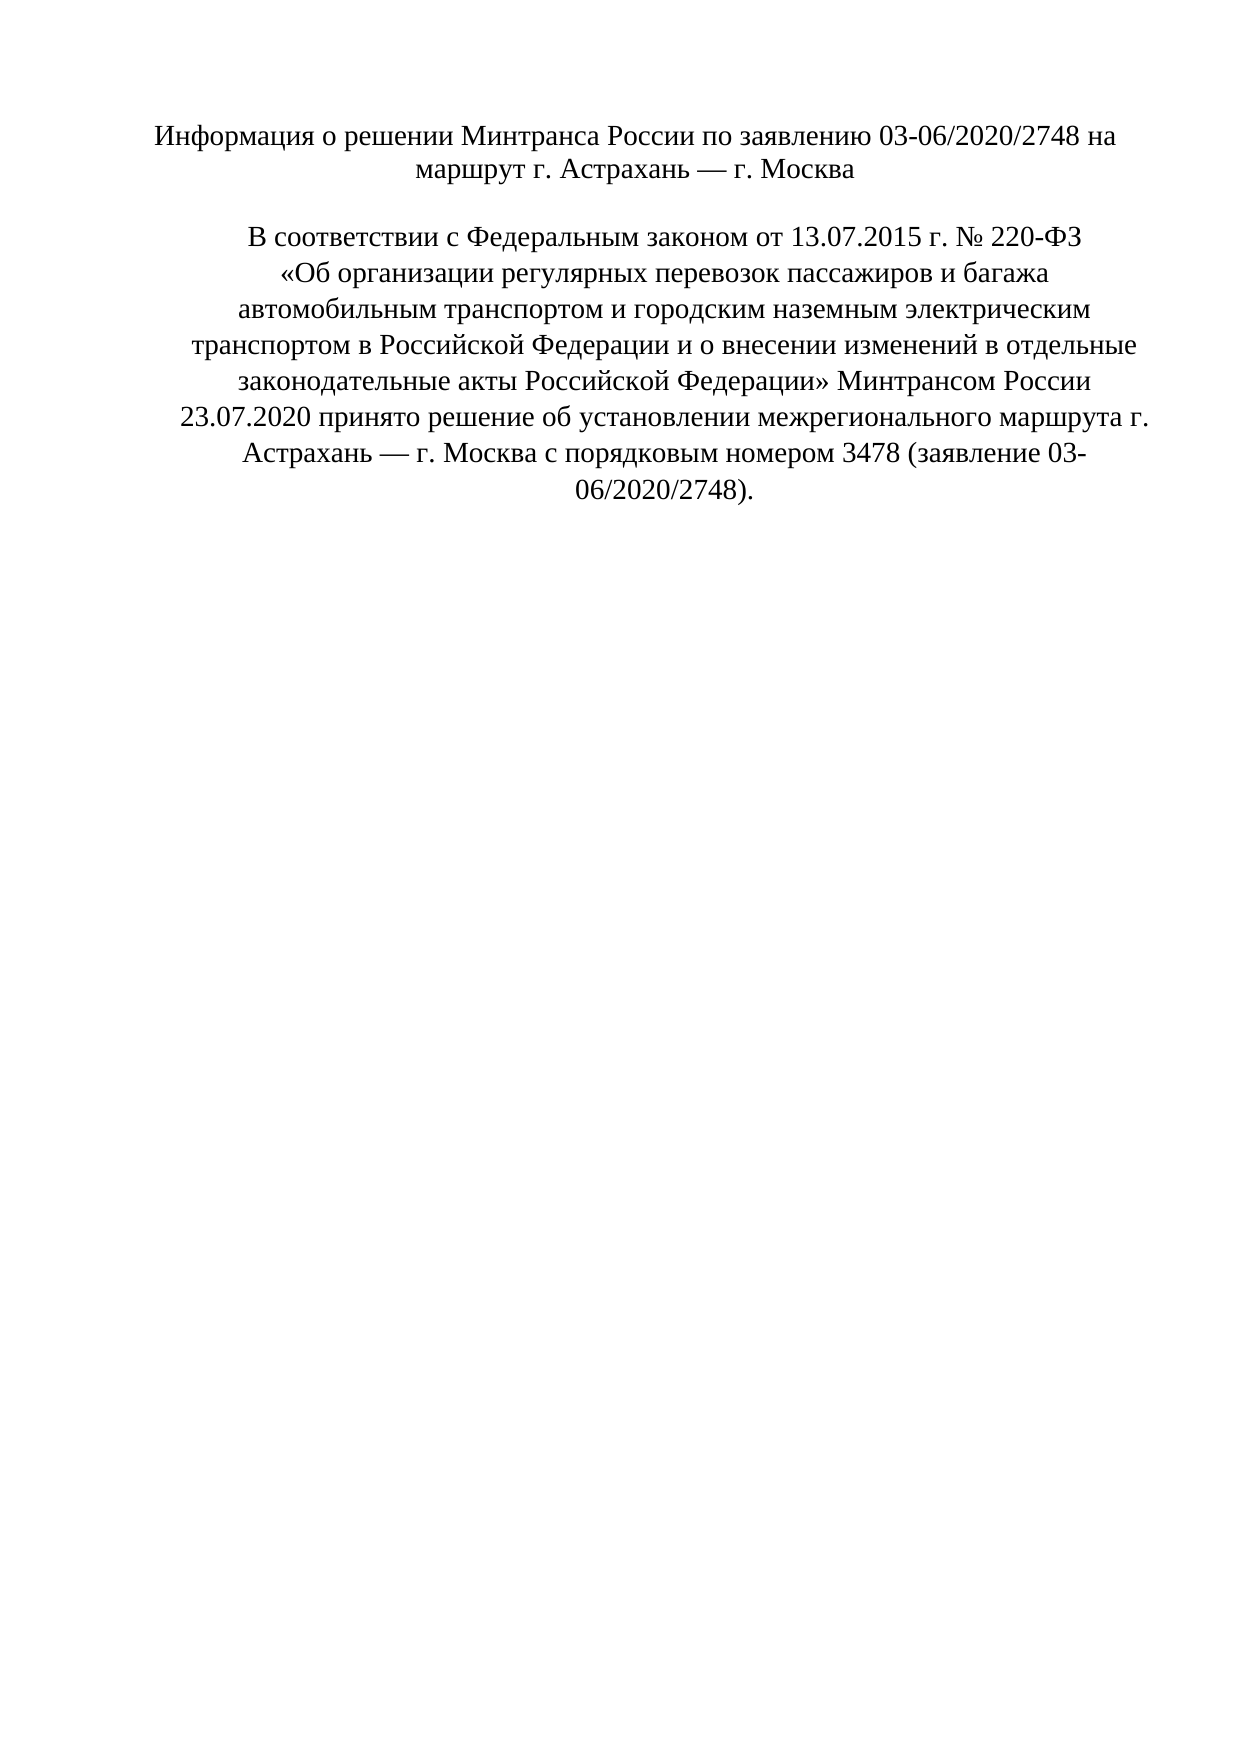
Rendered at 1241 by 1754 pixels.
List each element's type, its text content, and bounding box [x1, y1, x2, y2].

text Информация о решении Минтранса России по заявлению 03-06/2020/2748 на маршрут г. Астрахань — г. Москва [118, 118, 1152, 185]
text В соответствии с Федеральным законом от 13.07.2015 г. № 220-ФЗ «Об организации регулярных перевозок пассажиров и багажа автомобильным транспортом и городским наземным электрическим транспортом в Российской Федерации и о внесении изменений в отдельные законодательные акты Российской Федерации» Минтрансом России 23.07.2020 принято решение об установлении межрегионального маршрута г. Астрахань — г. Москва с порядковым номером 3478 (заявление 03-06/2020/2748). [177, 219, 1152, 505]
